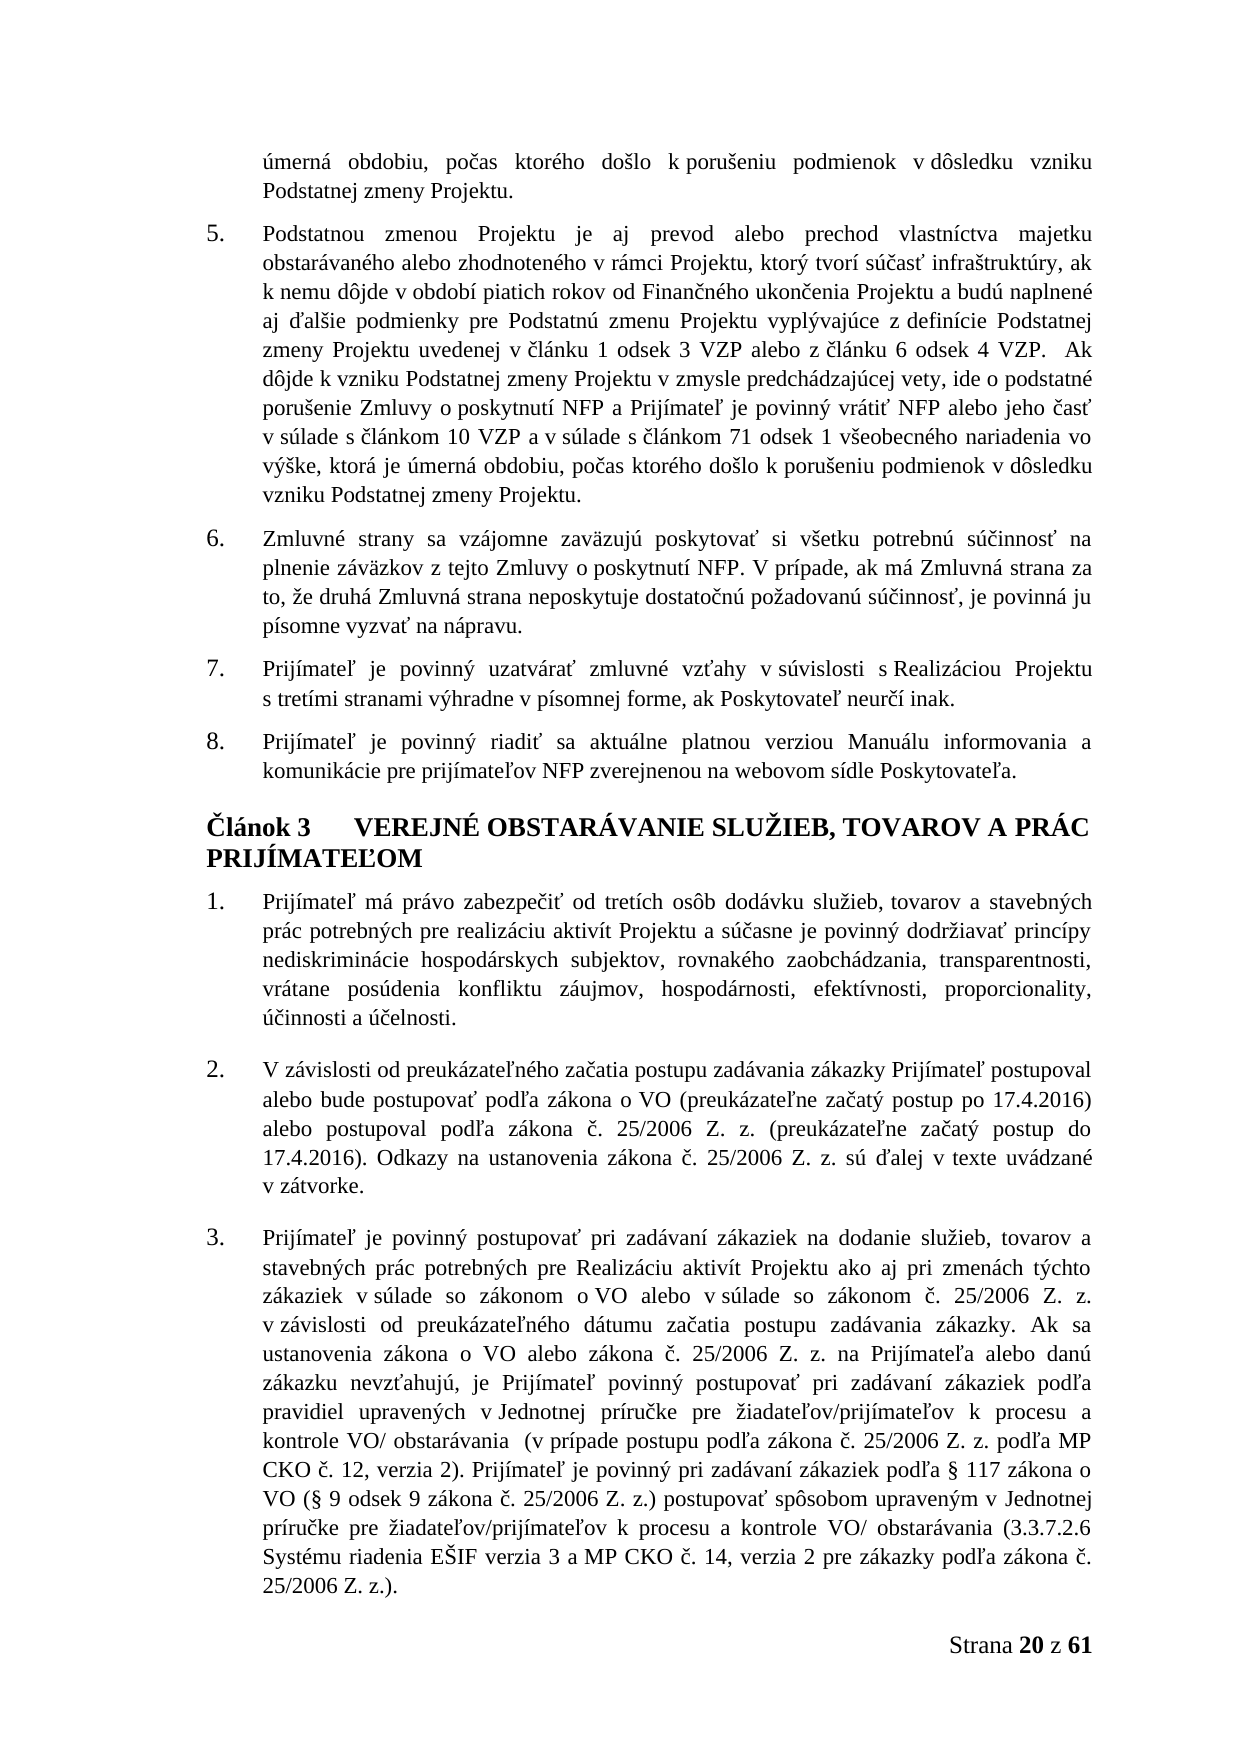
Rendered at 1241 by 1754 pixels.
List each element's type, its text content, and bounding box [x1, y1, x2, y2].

list Prijímateľ je povinný postupovať pri zadávaní zákaziek na dodanie služieb, tovarov a stavebných prác potrebných pre Realizáciu aktivít Projektu ako aj pri zmenách týchto zákaziek v súlade so zákonom o VO alebo v súlade so zákonom č. 25/2006 Z. z. v závislosti od preukázateľného dátumu začatia postupu zadávania zákazky. Ak sa ustanovenia zákona o VO alebo zákona č. 25/2006 Z. z. na Prijímateľa alebo danú zákazku nevzťahujú, je Prijímateľ povinný postupovať pri zadávaní zákaziek podľa pravidiel upravených v Jednotnej príručke pre žiadateľov/prijímateľov k procesu a kontrole VO/ obstarávania (v prípade postupu podľa zákona č. 25/2006 Z. z. podľa MP CKO č. 12, verzia 2). Prijímateľ je povinný pri zadávaní zákaziek podľa § 117 zákona o VO (§ 9 odsek 9 zákona č. 25/2006 Z. z.) postupovať spôsobom upraveným v Jednotnej príručke pre žiadateľov/prijímateľov k procesu a kontrole VO/ obstarávania (3.3.7.2.6 Systému riadenia EŠIF verzia 3 a MP CKO č. 14, verzia 2 pre zákazky podľa zákona č. 25/2006 Z. z.). [206, 1222, 1092, 1598]
list Podstatnou zmenou Projektu je aj prevod alebo prechod vlastníctva majetku obstarávaného alebo zhodnoteného v rámci Projektu, ktorý tvorí súčasť infraštruktúry, ak k nemu dôjde v období piatich rokov od Finančného ukončenia Projektu a budú naplnené aj ďalšie podmienky pre Podstatnú zmenu Projektu vyplývajúce z definície Podstatnej zmeny Projektu uvedenej v článku 1 odsek 3 VZP alebo z článku 6 odsek 4 VZP. Ak dôjde k vzniku Podstatnej zmeny Projektu v zmysle predchádzajúcej vety, ide o podstatné porušenie Zmluvy o poskytnutí NFP a Prijímateľ je povinný vrátiť NFP alebo jeho časť v súlade s článkom 10 VZP a v súlade s článkom 71 odsek 1 všeobecného nariadenia vo výške, ktorá je úmerná obdobiu, počas ktorého došlo k porušeniu podmienok v dôsledku vzniku Podstatnej zmeny Projektu. [206, 218, 1092, 507]
list Zmluvné strany sa vzájomne zaväzujú poskytovať si všetku potrebnú súčinnosť na plnenie záväzkov z tejto Zmluvy o poskytnutí NFP. V prípade, ak má Zmluvná strana za to, že druhá Zmluvná strana neposkytuje dostatočnú požadovanú súčinnosť, je povinná ju písomne vyzvať na nápravu. [206, 523, 1092, 638]
list V závislosti od preukázateľného začatia postupu zadávania zákazky Prijímateľ postupoval alebo bude postupovať podľa zákona o VO (preukázateľne začatý postup po 17.4.2016) alebo postupoval podľa zákona č. 25/2006 Z. z. (preukázateľne začatý postup do 17.4.2016). Odkazy na ustanovenia zákona č. 25/2006 Z. z. sú ďalej v texte uvádzané v zátvorke. [206, 1054, 1092, 1199]
list Prijímateľ je povinný riadiť sa aktuálne platnou verziou Manuálu informovania a komunikácie pre prijímateľov NFP zverejnenou na webovom sídle Poskytovateľa. [206, 726, 1092, 784]
subtitle Článok 3 VEREJNÉ OBSTARÁVANIE SLUŽIEB, TOVAROV A PRÁC PRIJÍMATEĽOM [206, 811, 1092, 874]
list Prijímateľ má právo zabezpečiť od tretích osôb dodávku služieb, tovarov a stavebných prác potrebných pre realizáciu aktivít Projektu a súčasne je povinný dodržiavať princípy nediskriminácie hospodárskych subjektov, rovnakého zaobchádzania, transparentnosti, vrátane posúdenia konfliktu záujmov, hospodárnosti, efektívnosti, proporcionality, účinnosti a účelnosti. [206, 886, 1092, 1031]
list Prijímateľ je povinný uzatvárať zmluvné vzťahy v súvislosti s Realizáciou Projektu s tretími stranami výhradne v písomnej forme, ak Poskytovateľ neurčí inak. [206, 653, 1092, 711]
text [262, 148, 1092, 203]
